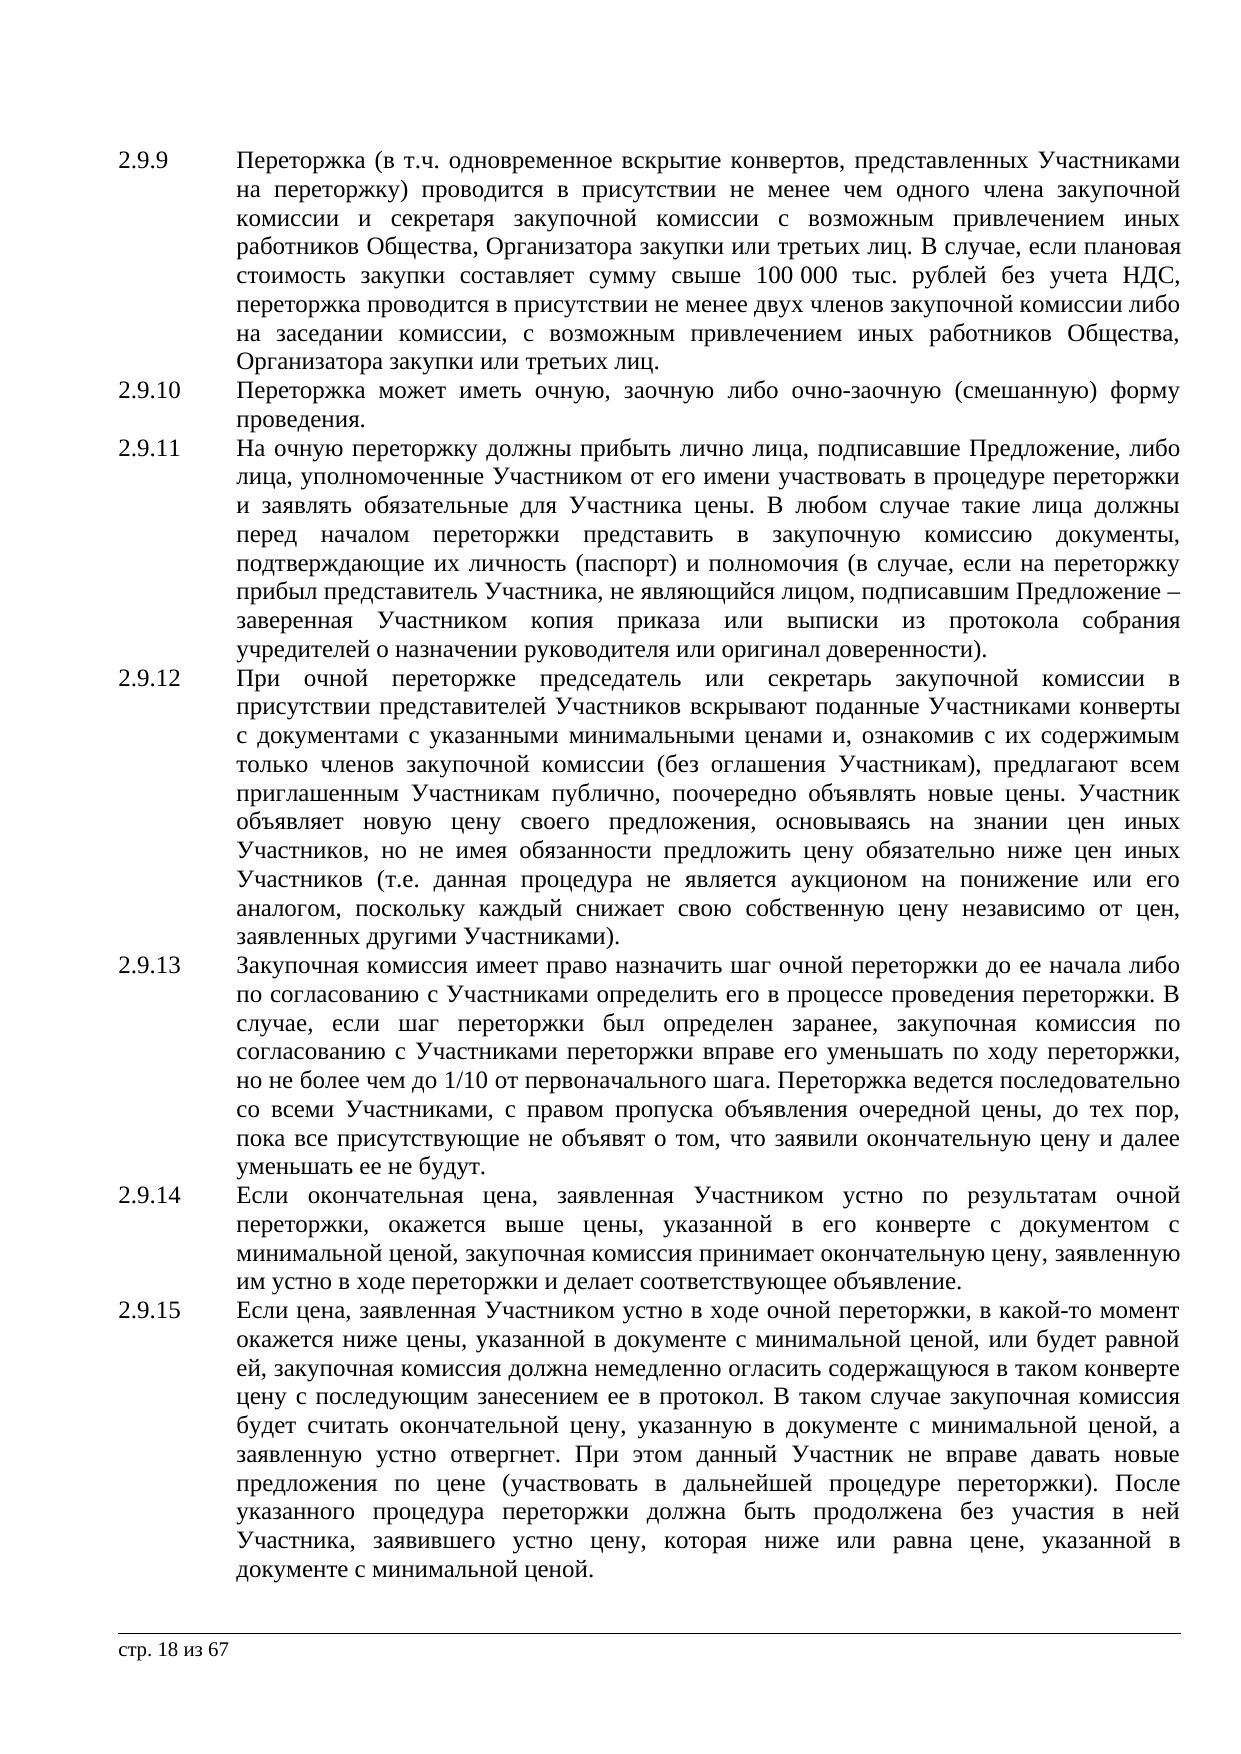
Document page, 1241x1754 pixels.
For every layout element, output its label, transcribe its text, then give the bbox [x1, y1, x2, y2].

text Если цена, заявленная Участником устно в ходе очной переторжки, в какой-то момент окажется ниже цены, указанной в документе с минимальной ценой, или будет равной ей, закупочная комиссия должна немедленно огласить содержащуюся в таком конверте цену с последующим занесением ее в протокол. В таком случае закупочная комиссия будет считать окончательной цену, указанную в документе с минимальной ценой, а заявленную устно отвергнет. При этом данный Участник не вправе давать новые предложения по цене (участвовать в дальнейшей процедуре переторжки). После указанного процедура переторжки должна быть продолжена без участия в ней Участника, заявившего устно цену, которая ниже или равна цене, указанной в документе с минимальной ценой. [118, 1295, 1181, 1583]
text Закупочная комиссия имеет право назначить шаг очной переторжки до ее начала либо по согласованию с Участниками определить его в процессе проведения переторжки. В случае, если шаг переторжки был определен заранее, закупочная комиссия по согласованию с Участниками переторжки вправе его уменьшать по ходу переторжки, но не более чем до 1/10 от первоначального шага. Переторжка ведется последовательно со всеми Участниками, с правом пропуска объявления очередной цены, до тех пор, пока все присутствующие не объявят о том, что заявили окончательную цену и далее уменьшать ее не будут. [118, 950, 1181, 1180]
text На очную переторжку должны прибыть лично лица, подписавшие Предложение, либо лица, уполномоченные Участником от его имени участвовать в процедуре переторжки и заявлять обязательные для Участника цены. В любом случае такие лица должны перед началом переторжки представить в закупочную комиссию документы, подтверждающие их личность (паспорт) и полномочия (в случае, если на переторжку прибыл представитель Участника, не являющийся лицом, подписавшим Предложение – заверенная Участником копия приказа или выписки из протокола собрания учредителей о назначении руководителя или оригинал доверенности). [118, 433, 1181, 663]
text Переторжка может иметь очную, заочную либо очно-заочную (смешанную) форму проведения. [118, 375, 1181, 433]
text Переторжка (в т.ч. одновременное вскрытие конвертов, представленных Участниками на переторжку) проводится в присутствии не менее чем одного члена закупочной комиссии и секретаря закупочной комиссии с возможным привлечением иных работников Общества, Организатора закупки или третьих лиц. В случае, если плановая стоимость закупки составляет сумму свыше 100 000 тыс. рублей без учета НДС, переторжка проводится в присутствии не менее двух членов закупочной комиссии либо на заседании комиссии, с возможным привлечением иных работников Общества, Организатора закупки или третьих лиц. [118, 145, 1181, 375]
text При очной переторжке председатель или секретарь закупочной комиссии в присутствии представителей Участников вскрывают поданные Участниками конверты с документами с указанными минимальными ценами и, ознакомив с их содержимым только членов закупочной комиссии (без оглашения Участникам), предлагают всем приглашенным Участникам публично, поочередно объявлять новые цены. Участник объявляет новую цену своего предложения, основываясь на знании цен иных Участников, но не имея обязанности предложить цену обязательно ниже цен иных Участников (т.е. данная процедура не является аукционом на понижение или его аналогом, поскольку каждый снижает свою собственную цену независимо от цен, заявленных другими Участниками). [118, 663, 1181, 950]
text Если окончательная цена, заявленная Участником устно по результатам очной переторжки, окажется выше цены, указанной в его конверте с документом с минимальной ценой, закупочная комиссия принимает окончательную цену, заявленную им устно в ходе переторжки и делает соответствующее объявление. [118, 1180, 1181, 1295]
